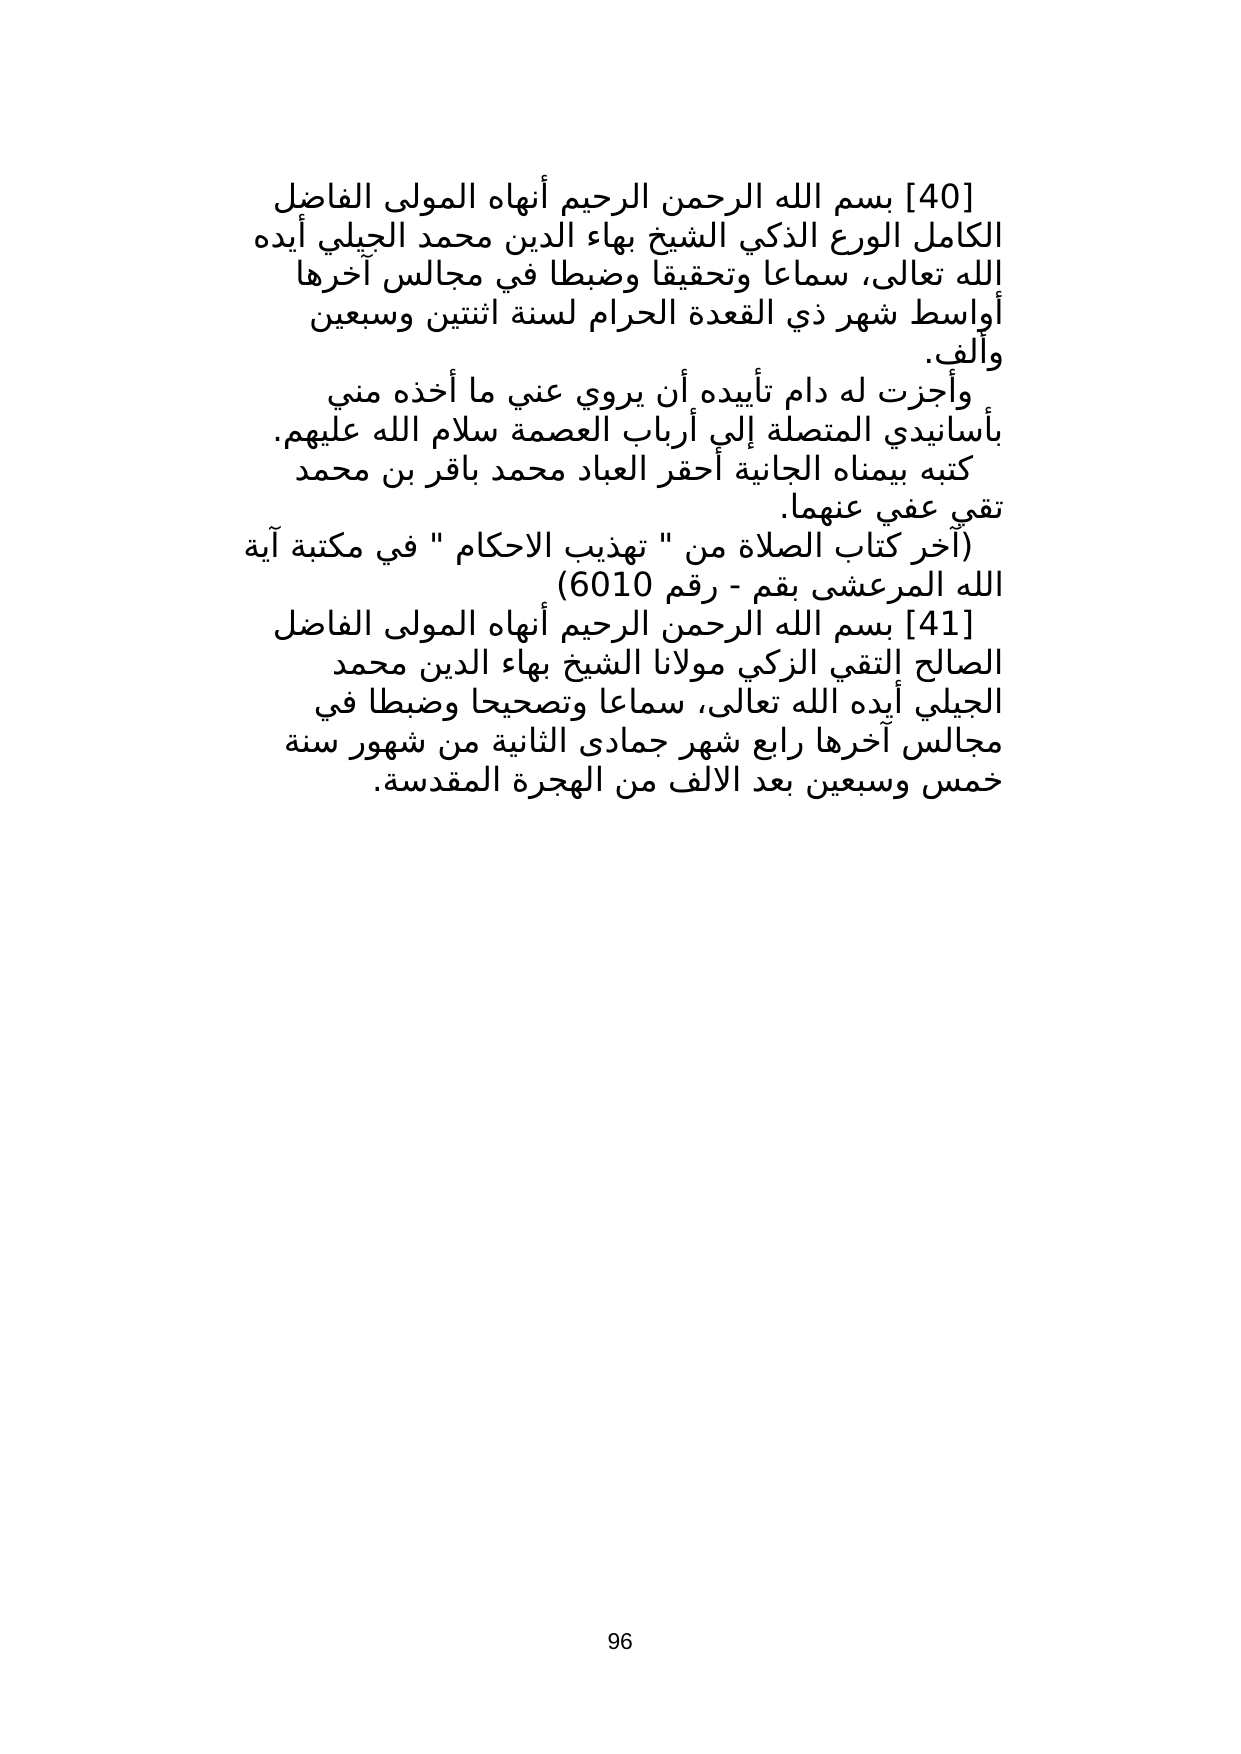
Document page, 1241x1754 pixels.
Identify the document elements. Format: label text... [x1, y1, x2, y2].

text وأجزت له دام تأييده أن يروي عني ما أخذه مني بأسانيدي المتصلة إلى أرباب العصمة سلام الله عليهم. [236, 371, 1004, 449]
text كتبه بيمناه الجانية أحقر العباد محمد باقر بن محمد تقي عفي عنهما. [236, 449, 1004, 527]
text [40] بسم الله الرحمن الرحيم أنهاه المولى الفاضل الكامل الورع الذكي الشيخ بهاء الدين محمد الجيلي أيده الله تعالى، سماعا وتحقيقا وضبطا في مجالس آخرها أواسط شهر ذي القعدة الحرام لسنة اثنتين وسبعين وألف. [236, 177, 1004, 371]
text [41] بسم الله الرحمن الرحيم أنهاه المولى الفاضل الصالح التقي الزكي مولانا الشيخ بهاء الدين محمد الجيلي أيده الله تعالى، سماعا وتصحيحا وضبطا في مجالس آخرها رابع شهر جمادى الثانية من شهور سنة خمس وسبعين بعد الالف من الهجرة المقدسة. [236, 604, 1004, 799]
text (آخر كتاب الصلاة من " تهذيب الاحكام " في مكتبة آية الله المرعشى بقم - رقم 6010) [236, 527, 1004, 604]
